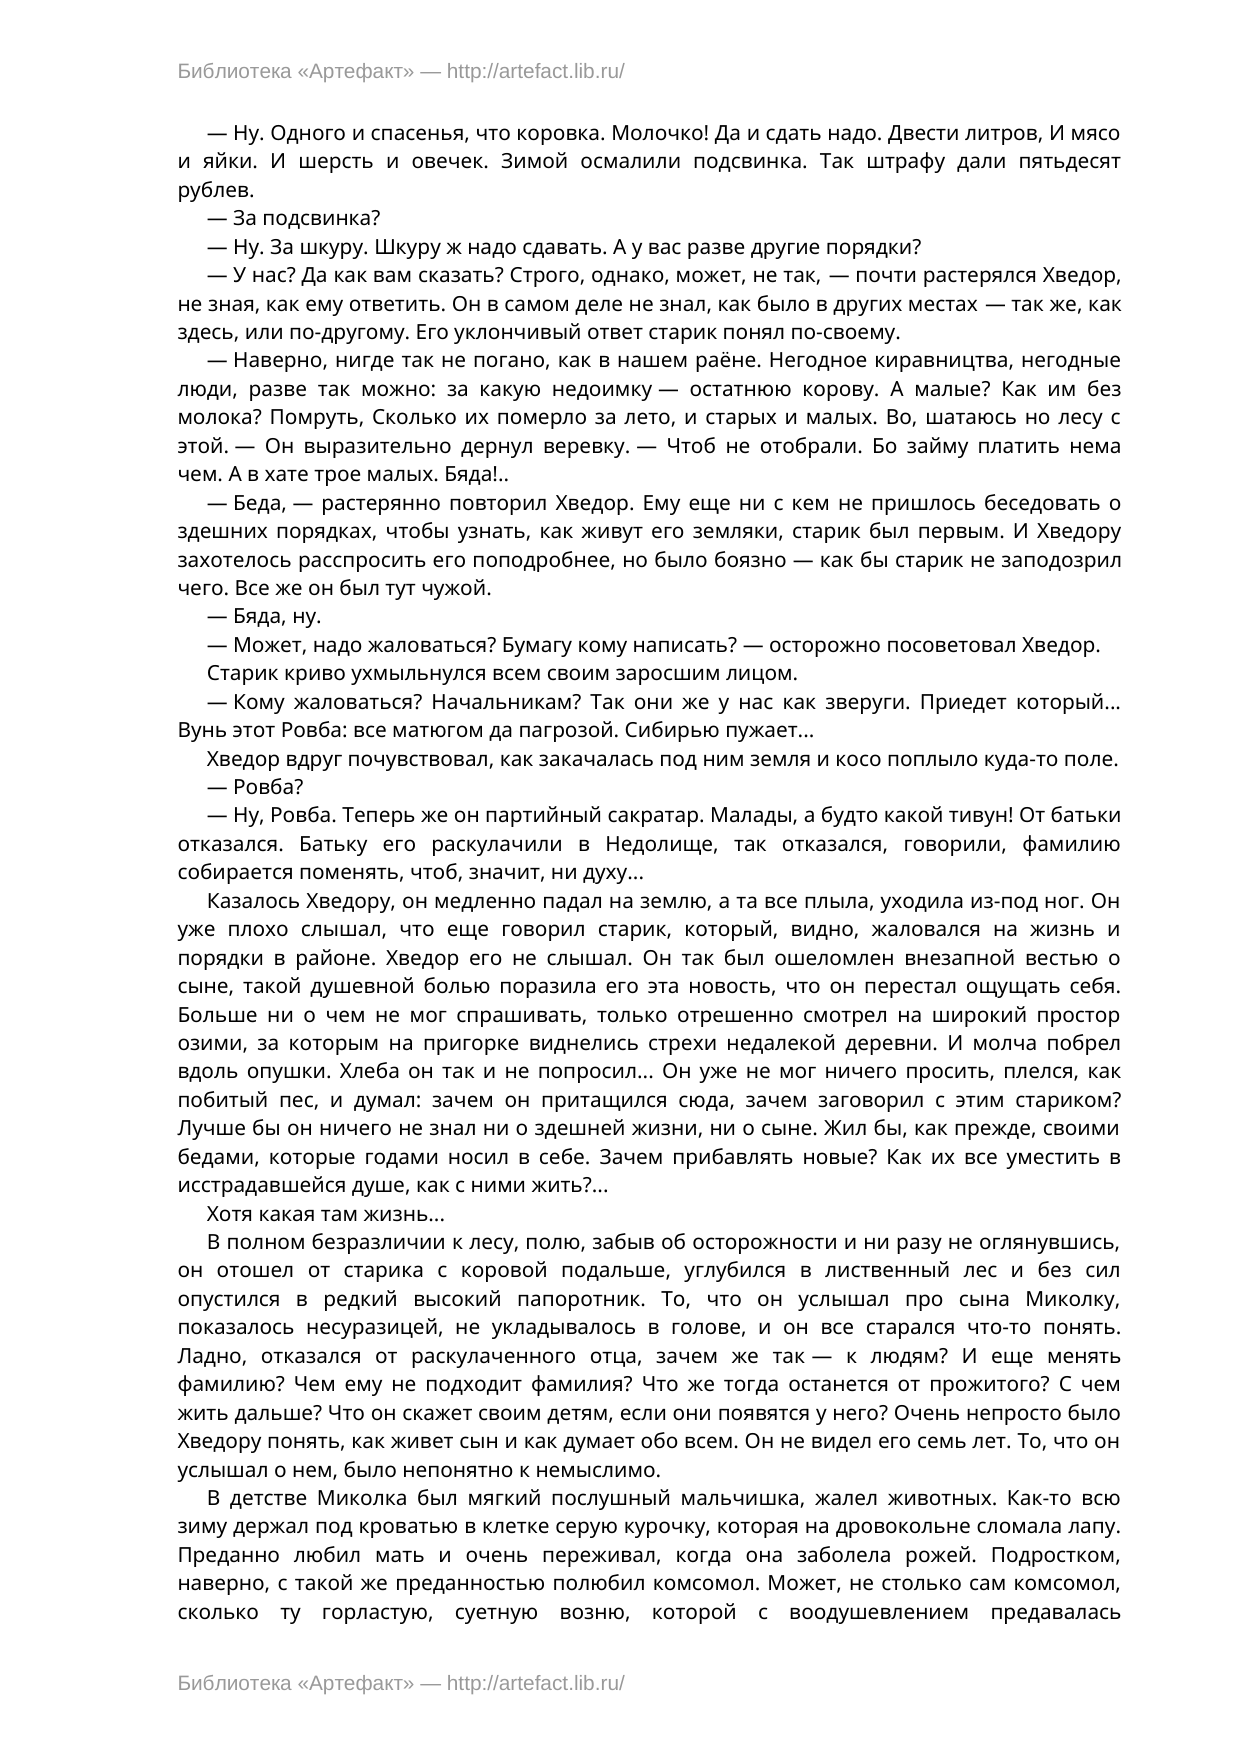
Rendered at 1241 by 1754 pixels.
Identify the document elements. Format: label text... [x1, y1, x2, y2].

text — У нас? Да как вам сказать? Строго, однако, может, не так, — почти растерялся Хведор, не зная, как ему ответить. Он в самом деле не знал, как было в других местах — так же, как здесь, или по-другому. Его уклончивый ответ старик понял по-своему. [177, 260, 1122, 346]
text — Беда, — растерянно повторил Хведор. Ему еще ни с кем не пришлось беседовать о здешних порядках, чтобы узнать, как живут его земляки, старик был первым. И Хведору захотелось расспросить его поподробнее, но было боязно — как бы старик не заподозрил чего. Все же он был тут чужой. [177, 488, 1122, 602]
text В полном безразличии к лесу, полю, забыв об осторожности и ни разу не оглянувшись, он отошел от старика с коровой подальше, углубился в лиственный лес и без сил опустился в редкий высокий папоротник. То, что он услышал про сына Миколку, показалось несуразицей, не укладывалось в голове, и он все старался что-то понять. Ладно, отказался от раскулаченного отца, зачем же так — к людям? И еще менять фамилию? Чем ему не подходит фамилия? Что же тогда останется от прожитого? С чем жить дальше? Что он скажет своим детям, если они появятся у него? Очень непросто было Хведору понять, как живет сын и как думает обо всем. Он не видел его семь лет. То, что он услышал о нем, было непонятно к немыслимо. [177, 1227, 1122, 1483]
text — Ну, Ровба. Теперь же он партийный сакратар. Малады, а будто какой тивун! От батьки отказался. Батьку его раскулачили в Недолище, так отказался, говорили, фамилию собирается поменять, чтоб, значит, ни духу... [177, 801, 1122, 886]
text Старик криво ухмыльнулся всем своим заросшим лицом. [177, 658, 1122, 687]
text — Бяда, ну. [177, 602, 1122, 630]
text — Наверно, нигде так не погано, как в нашем раёне. Негодное киравництва, негодные люди, разве так можно: за какую недоимку — остатнюю корову. А малые? Как им без молока? Помруть, Сколько их померло за лето, и старых и малых. Во, шатаюсь но лесу с этой. — Он выразительно дернул веревку. — Чтоб не отобрали. Бо займу платить нема чем. А в хате трое малых. Бяда!.. [177, 346, 1122, 488]
text — Ну. За шкуру. Шкуру ж надо сдавать. А у вас разве другие порядки? [177, 232, 1122, 260]
text — Кому жаловаться? Начальникам? Так они же у нас как зверуги. Приедет который... Вунь этот Ровба: все матюгом да пагрозой. Сибирью пужает... [177, 687, 1122, 744]
text — Ну. Одного и спасенья, что коровка. Молочко! Да и сдать надо. Двести литров, И мясо и яйки. И шерсть и овечек. Зимой осмалили подсвинка. Так штрафу дали пятьдесят рублев. [177, 118, 1122, 203]
text Хотя какая там жизнь... [177, 1199, 1122, 1227]
text Хведор вдруг почувствовал, как закачалась под ним земля и косо поплыло куда-то поле. [177, 744, 1122, 772]
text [177, 1483, 1122, 1625]
text Казалось Хведору, он медленно падал на землю, а та все плыла, уходила из-под ног. Он уже плохо слышал, что еще говорил старик, который, видно, жаловался на жизнь и порядки в районе. Хведор его не слышал. Он так был ошеломлен внезапной вестью о сыне, такой душевной болью поразила его эта новость, что он перестал ощущать себя. Больше ни о чем не мог спрашивать, только отрешенно смотрел на широкий простор озими, за которым на пригорке виднелись стрехи недалекой деревни. И молча побрел вдоль опушки. Хлеба он так и не попросил... Он уже не мог ничего просить, плелся, как побитый пес, и думал: зачем он притащился сюда, зачем заговорил с этим стариком? Лучше бы он ничего не знал ни о здешней жизни, ни о сыне. Жил бы, как прежде, своими бедами, которые годами носил в себе. Зачем прибавлять новые? Как их все уместить в исстрадавшейся душе, как с ними жить?... [177, 886, 1122, 1199]
text — Ровба? [177, 772, 1122, 801]
text — Может, надо жаловаться? Бумагу кому написать? — осторожно посоветовал Хведор. [177, 630, 1122, 658]
text — За подсвинка? [177, 203, 1122, 232]
